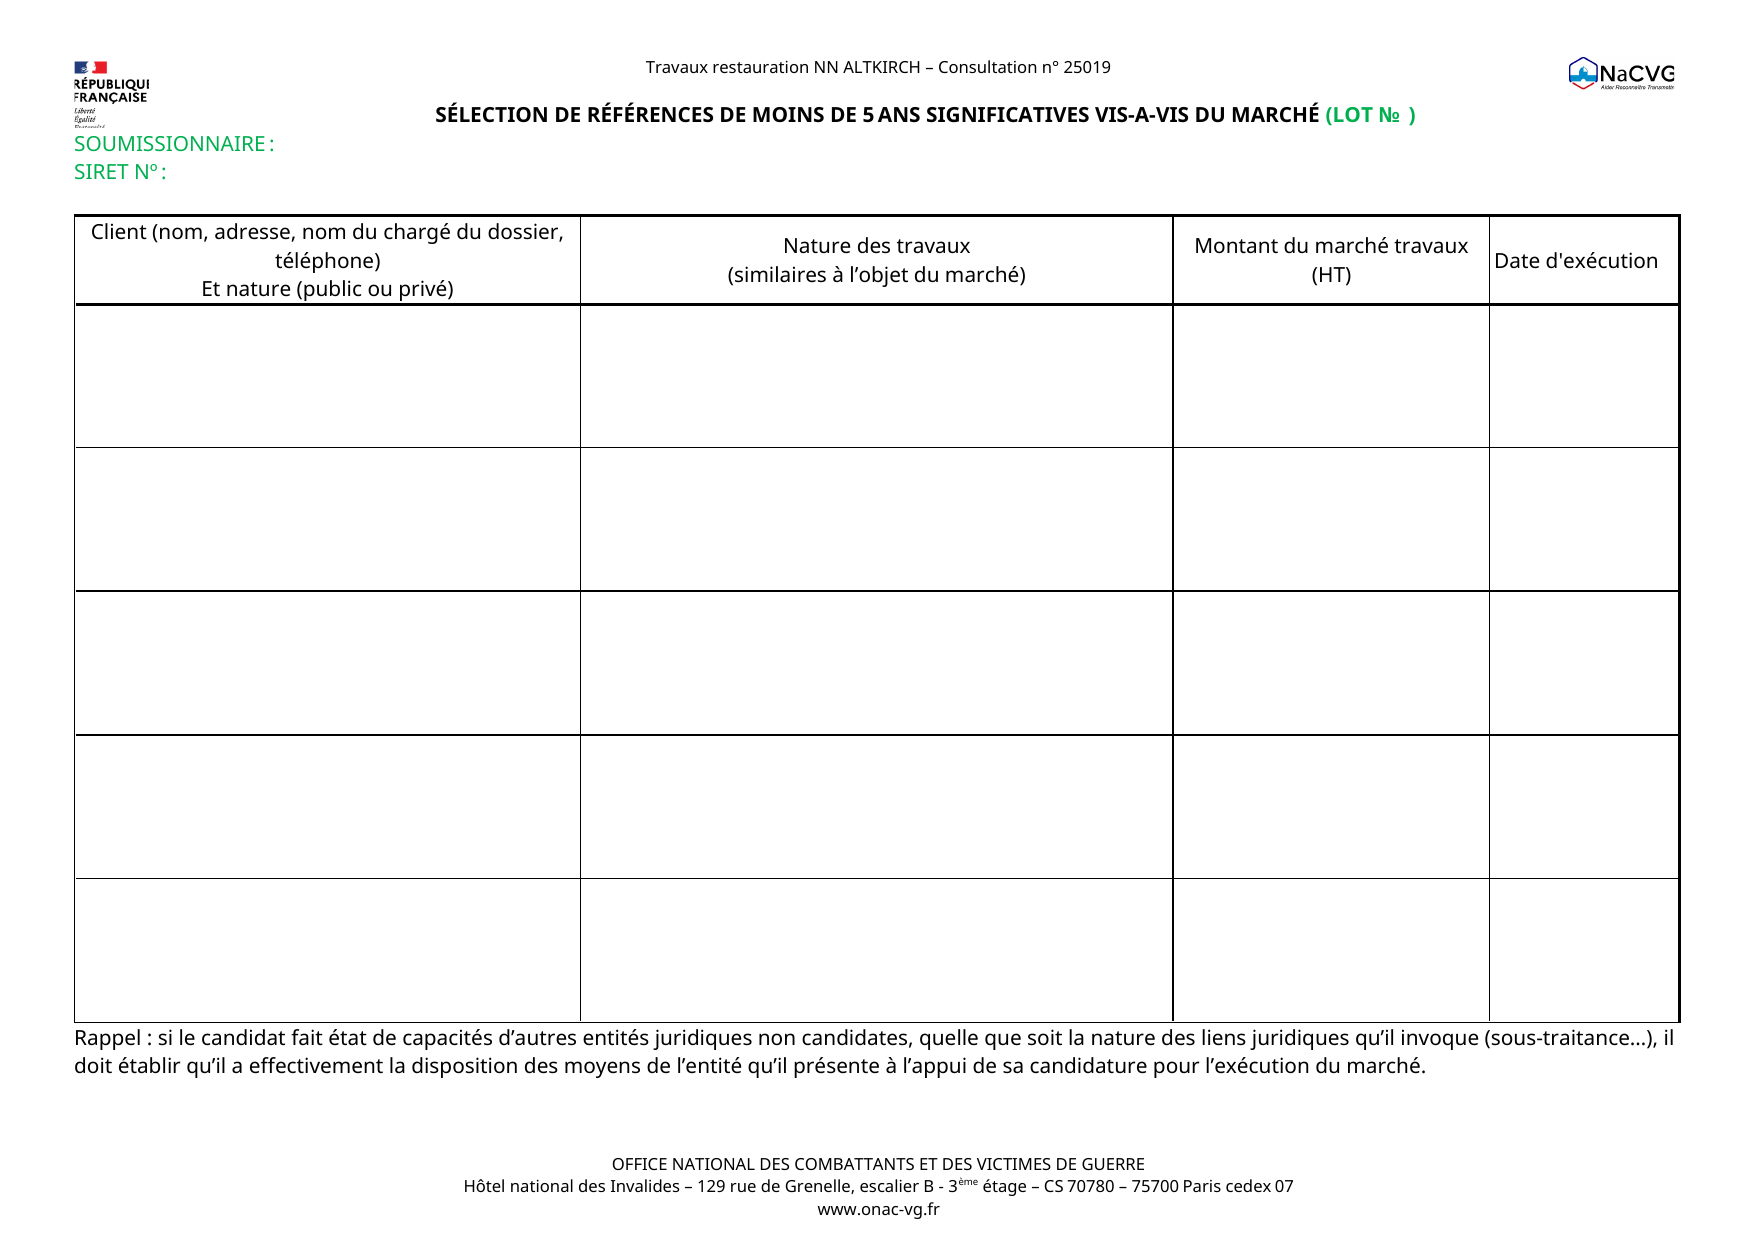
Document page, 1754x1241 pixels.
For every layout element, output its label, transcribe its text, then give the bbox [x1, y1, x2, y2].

text SIRET Nº : [74, 157, 1683, 186]
table_cell [1490, 592, 1678, 734]
table_cell [75, 448, 580, 590]
table_cell [1490, 306, 1678, 446]
picture [73, 61, 149, 127]
table_cell [75, 879, 580, 1021]
table_header Date d'exécution [1490, 217, 1678, 303]
table_header Montant du marché travaux (HT) [1174, 217, 1489, 303]
table_cell [1174, 448, 1489, 590]
table_cell [75, 304, 580, 446]
text SOUMISSIONNAIRE : [74, 129, 1683, 157]
table_cell [1490, 879, 1678, 1021]
table_cell [1490, 736, 1678, 878]
text Rappel : si le candidat fait état de capacités d’autres entités juridiques non candidates, quelle que soit la nature des liens juridiques qu’il invoque (sous-traitance…), il doit établir qu’il a effectivement la disposition des moyens de l’entité qu’il présente à l’appui de sa candidature pour l’exécution du marché. [74, 1023, 1683, 1080]
table_cell [581, 592, 1172, 734]
table_cell [581, 306, 1172, 446]
table_header Client (nom, adresse, nom du chargé du dossier, téléphone) Et nature (public ou privé) [75, 217, 580, 303]
table_cell [1174, 592, 1489, 734]
text SÉLECTION DE RÉFÉRENCES DE MOINS DE 5 ANS SIGNIFICATIVES VIS-A-VIS DU MARCHÉ (LOT № ) [74, 100, 1683, 129]
table_cell [1490, 448, 1678, 590]
table_cell [581, 736, 1172, 878]
table_cell [581, 448, 1172, 590]
table_cell [75, 735, 580, 878]
table_cell [1174, 879, 1489, 1021]
table_cell [1174, 736, 1489, 878]
table_cell [581, 879, 1172, 1021]
table_cell [75, 591, 580, 734]
table_cell [1174, 306, 1489, 446]
table_header Nature des travaux (similaires à l’objet du marché) [581, 217, 1172, 303]
